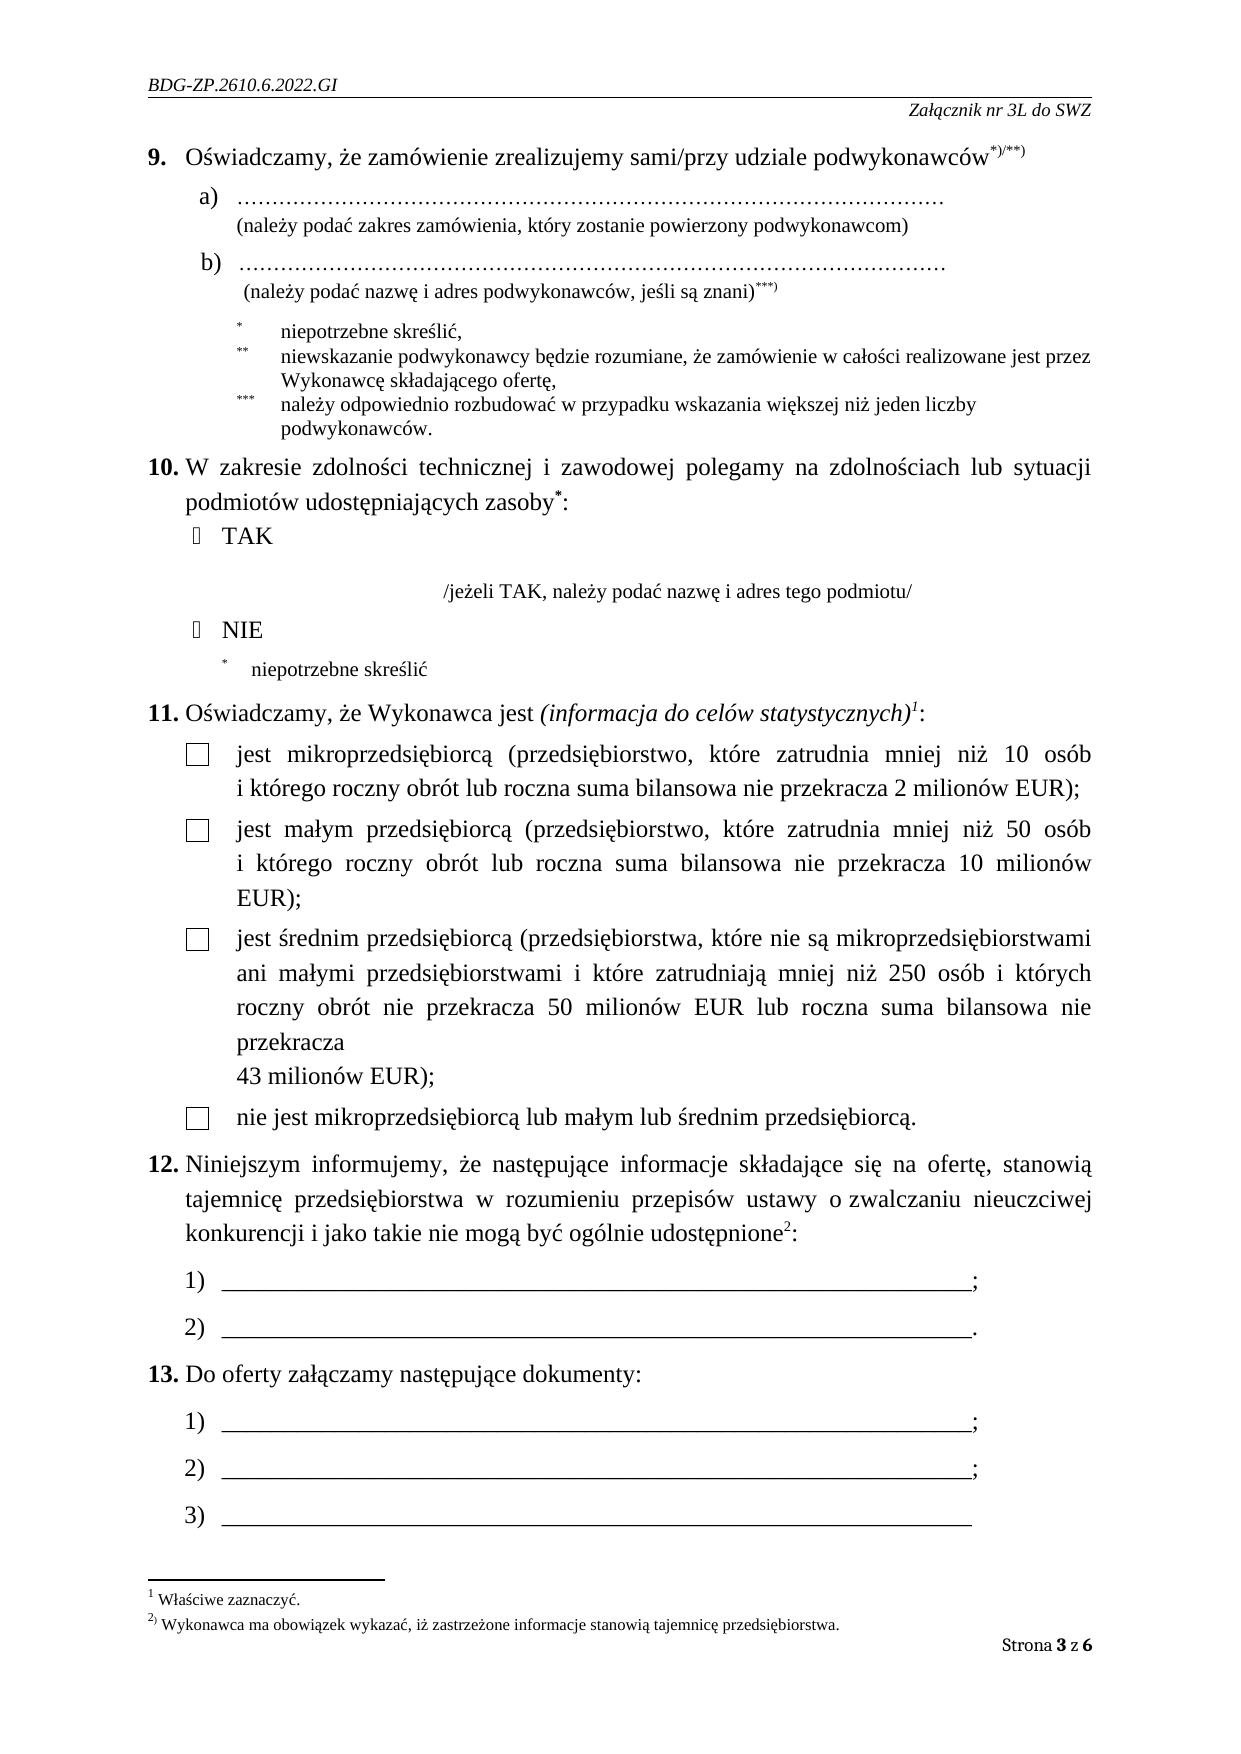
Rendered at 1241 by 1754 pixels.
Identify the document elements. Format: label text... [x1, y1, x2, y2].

list ____________________________________________________________ [184, 1500, 1092, 1529]
list NIE [192, 615, 1092, 644]
list ____________________________________________________________; [184, 1453, 1092, 1482]
list Oświadczamy, że Wykonawca jest (informacja do celów statystycznych): [148, 698, 1092, 727]
list ………………………………………………………………………………………… (należy podać nazwę i adres podwykonawców, jeśli są znani)***) [201, 247, 1092, 303]
list * niepotrzebne skreślić, [236, 319, 1092, 343]
list Oświadczamy, że zamówienie zrealizujemy sami/przy udziale podwykonawców*)/**) [148, 142, 1092, 170]
list * niepotrzebne skreślić [222, 657, 1092, 681]
list ____________________________________________________________; [184, 1406, 1092, 1435]
list *** należy odpowiednio rozbudować w przypadku wskazania większej niż jeden liczby podwykonawców. [236, 392, 1092, 440]
list ** niewskazanie podwykonawcy będzie rozumiane, że zamówienie w całości realizowane jest przez Wykonawcę składającego ofertę, [236, 343, 1092, 392]
list ____________________________________________________________. [184, 1312, 1092, 1341]
list jest średnim przedsiębiorcą (przedsiębiorstwa, które nie są mikroprzedsiębiorstwami ani małymi przedsiębiorstwami i które zatrudniają mniej niż 250 osób i których roczny obrót nie przekracza 50 milionów EUR lub roczna suma bilansowa nie przekracza 43 milionów EUR); [185, 923, 1092, 1090]
list jest małym przedsiębiorcą (przedsiębiorstwo, które zatrudnia mniej niż 50 osób i którego roczny obrót lub roczna suma bilansowa nie przekracza 10 milionów EUR); [185, 814, 1092, 912]
list W zakresie zdolności technicznej i zawodowej polegamy na zdolnościach lub sytuacji podmiotów udostępniających zasoby*: [148, 452, 1092, 516]
list ………………………………………………………………………………………… (należy podać zakres zamówienia, który zostanie powierzony podwykonawcom) [199, 181, 1092, 237]
list Do oferty załączamy następujące dokumenty: [148, 1359, 1092, 1388]
text /jeżeli TAK, należy podać nazwę i adres tego podmiotu/ [443, 579, 1092, 603]
list Niniejszym informujemy, że następujące informacje składające się na ofertę, stanowią tajemnicę przedsiębiorstwa w rozumieniu przepisów ustawy o zwalczaniu nieuczciwej konkurencji i jako takie nie mogą być ogólnie udostępnione: [148, 1149, 1092, 1247]
list TAK [192, 521, 1092, 579]
list nie jest mikroprzedsiębiorcą lub małym lub średnim przedsiębiorcą. [185, 1102, 1092, 1131]
list ____________________________________________________________; [184, 1265, 1092, 1294]
list jest mikroprzedsiębiorcą (przedsiębiorstwo, które zatrudnia mniej niż 10 osób i którego roczny obrót lub roczna suma bilansowa nie przekracza 2 milionów EUR); [185, 739, 1092, 802]
